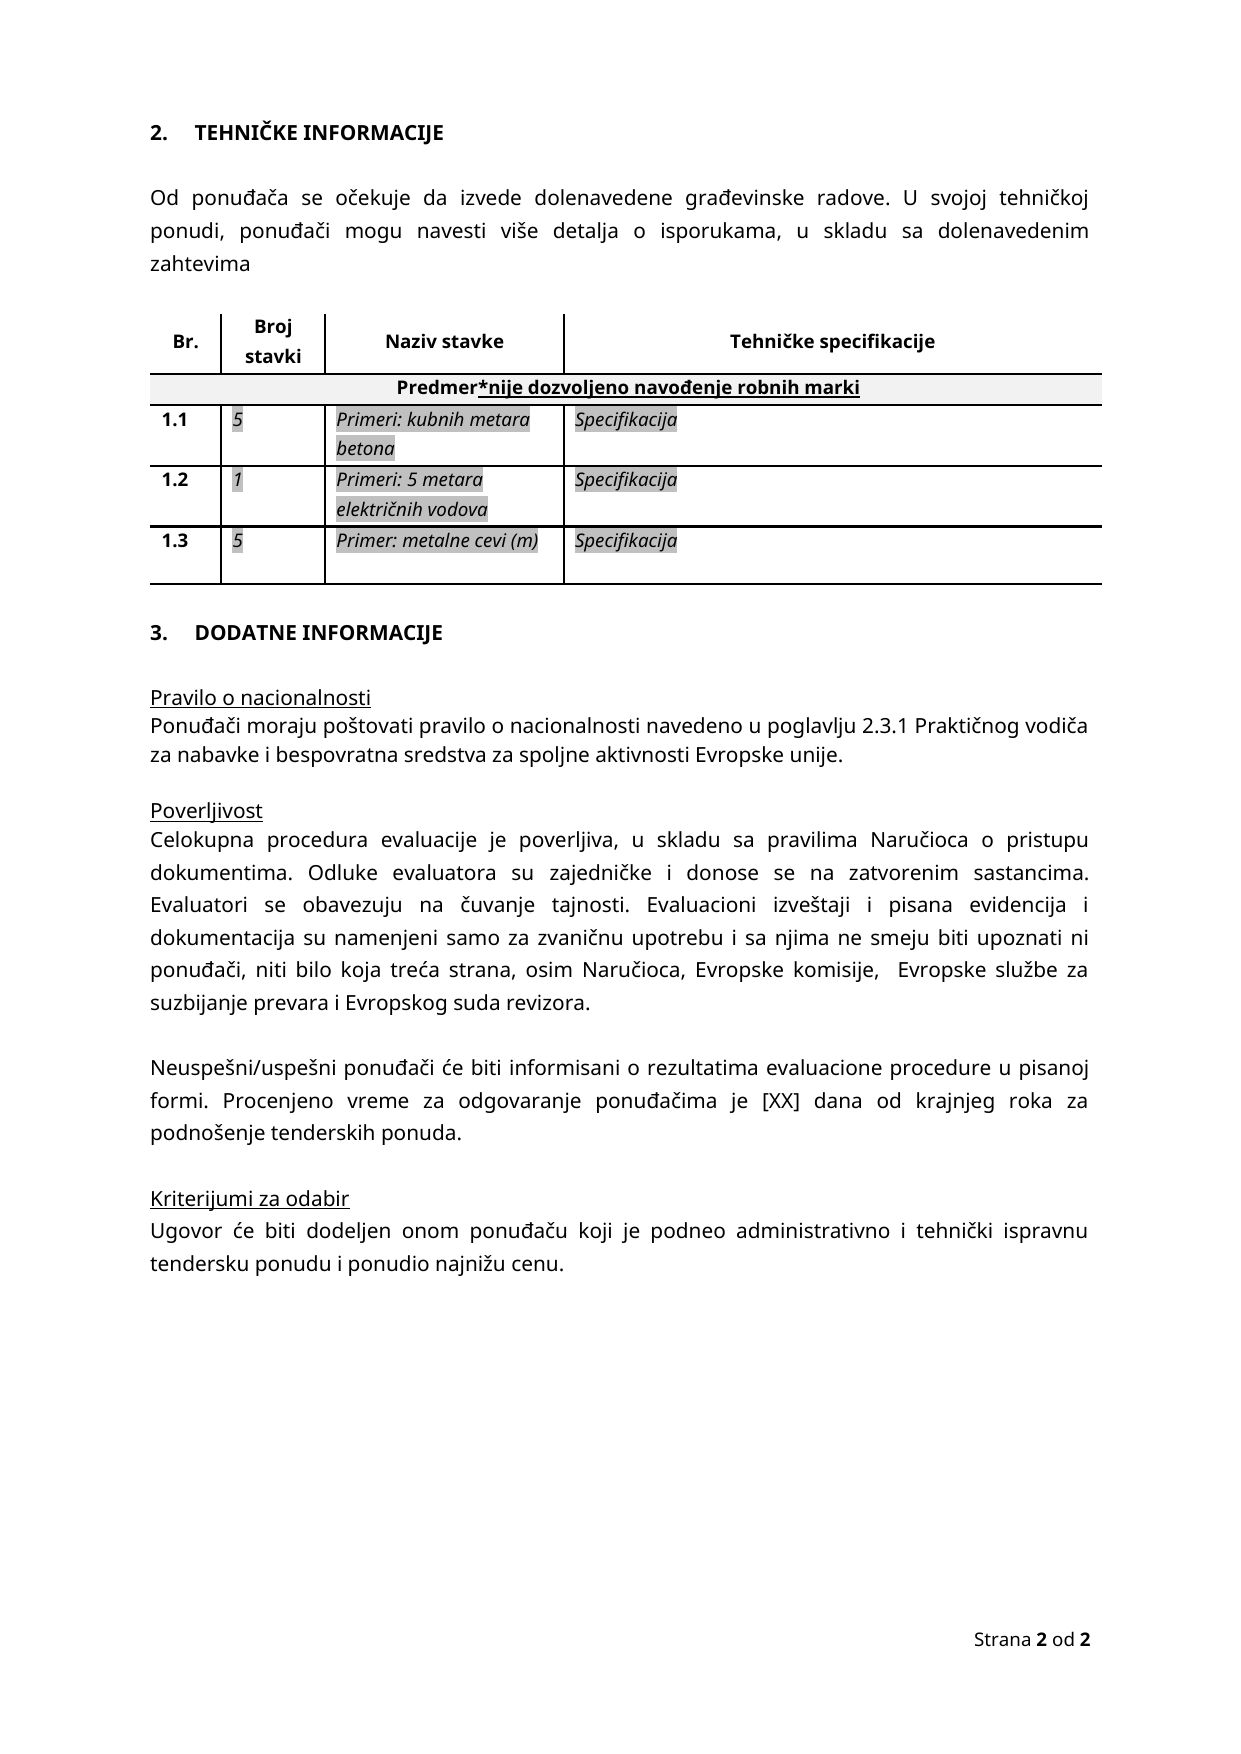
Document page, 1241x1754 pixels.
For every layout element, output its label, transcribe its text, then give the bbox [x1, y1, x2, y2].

table_header Broj stavki [222, 314, 324, 372]
text Neuspešni/uspešni ponuđači će biti informisani o rezultatima evaluacione procedure u pisanoj formi. Procenjeno vreme za odgovaranje ponuđačima je [XX] dana od krajnjeg roka za podnošenje tenderskih ponuda. [150, 1053, 1090, 1147]
table_header Br. [150, 314, 220, 372]
text Poverljivost [150, 797, 1090, 825]
text Celokupna procedura evaluacije je poverljiva, u skladu sa pravilima Naručioca o pristupu dokumentima. Odluke evaluatora su zajedničke i donose se na zatvorenim sastancima. Evaluatori se obavezuju na čuvanje tajnosti. Evaluacioni izveštaji i pisana evidencija i dokumentacija su namenjeni samo za zvaničnu upotrebu i sa njima ne smeju biti upoznati ni ponuđači, niti bilo koja treća strana, osim Naručioca, Evropske komisije, Evropske službe za suzbijanje prevara i Evropskog suda revizora. [150, 825, 1090, 1016]
text Pravilo o nacionalnosti [150, 683, 1090, 711]
table_cell 1 [222, 467, 324, 525]
list TEHNIČKE INFORMACIJE [150, 118, 1090, 147]
table_header Naziv stavke [326, 314, 563, 372]
table_cell 1.1 [150, 406, 220, 465]
table_cell 5 [222, 406, 324, 465]
table_cell Primeri: kubnih metara betona [326, 406, 563, 465]
table_cell Specifikacija [565, 528, 1102, 583]
table_cell Primer: metalne cevi (m) [326, 528, 563, 583]
table_cell Specifikacija [565, 467, 1102, 525]
text Ponuđači moraju poštovati pravilo o nacionalnosti navedeno u poglavlju 2.3.1 Praktičnog vodiča za nabavke i bespovratna sredstva za spoljne aktivnosti Evropske unije. [150, 711, 1090, 768]
table_cell 1.3 [150, 528, 220, 583]
list DODATNE INFORMACIJE [150, 618, 1090, 646]
table_cell Predmer*nije dozvoljeno navođenje robnih marki [150, 375, 1102, 404]
table_cell 5 [222, 528, 324, 583]
table_cell Specifikacija [565, 406, 1102, 465]
text Ugovor će biti dodeljen onom ponuđaču koji je podneo administrativno i tehnički ispravnu tendersku ponudu i ponudio najnižu cenu. [150, 1216, 1090, 1277]
text Od ponuđača se očekuje da izvede dolenavedene građevinske radove. U svojoj tehničkoj ponudi, ponuđači mogu navesti više detalja o isporukama, u skladu sa dolenavedenim zahtevima [150, 183, 1090, 277]
text Kriterijumi za odabir [150, 1184, 1090, 1212]
table_header Tehničke specifikacije [565, 314, 1102, 372]
table_cell 1.2 [150, 467, 220, 525]
table_cell Primeri: 5 metara električnih vodova [326, 467, 563, 525]
